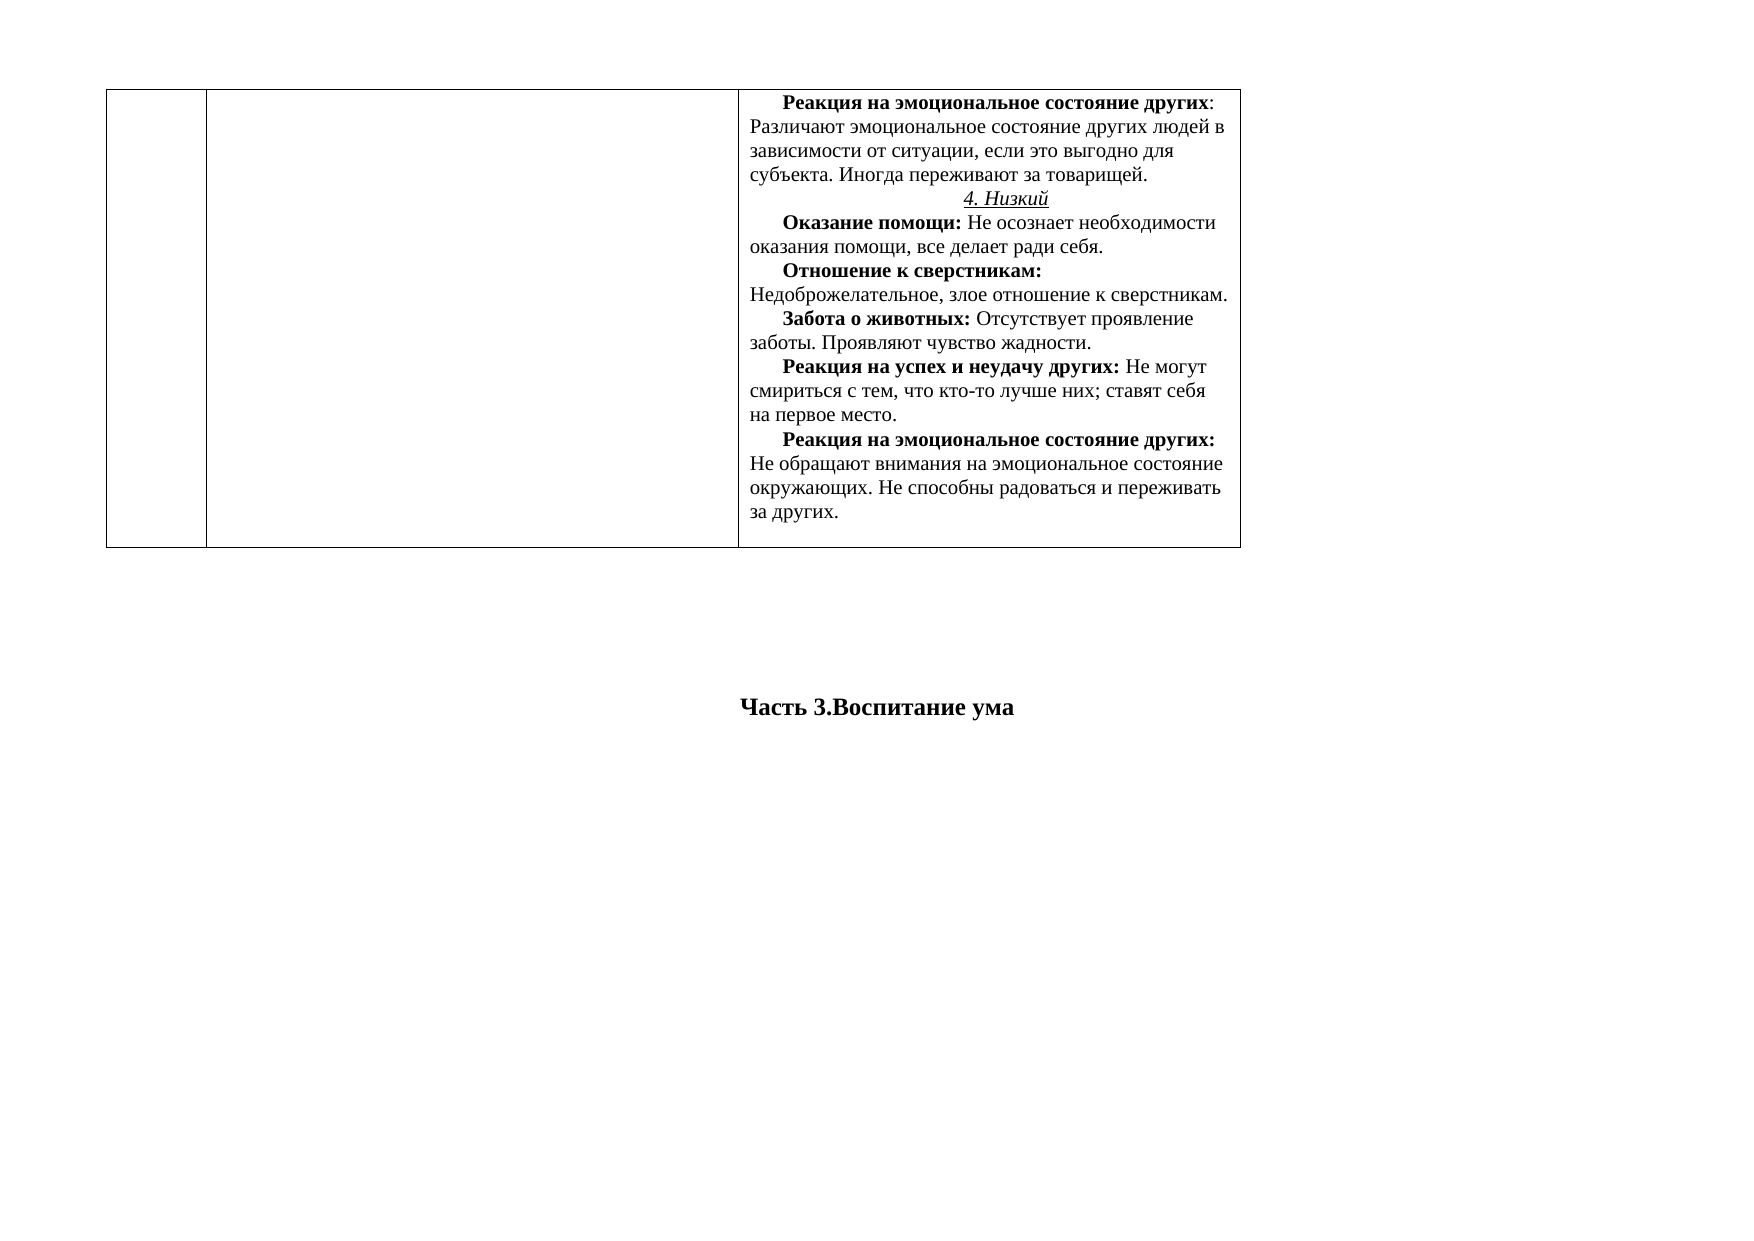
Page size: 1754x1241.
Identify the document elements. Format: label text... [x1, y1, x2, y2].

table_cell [207, 90, 738, 547]
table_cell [739, 90, 1240, 547]
text Часть 3.Воспитание ума [118, 692, 1636, 721]
